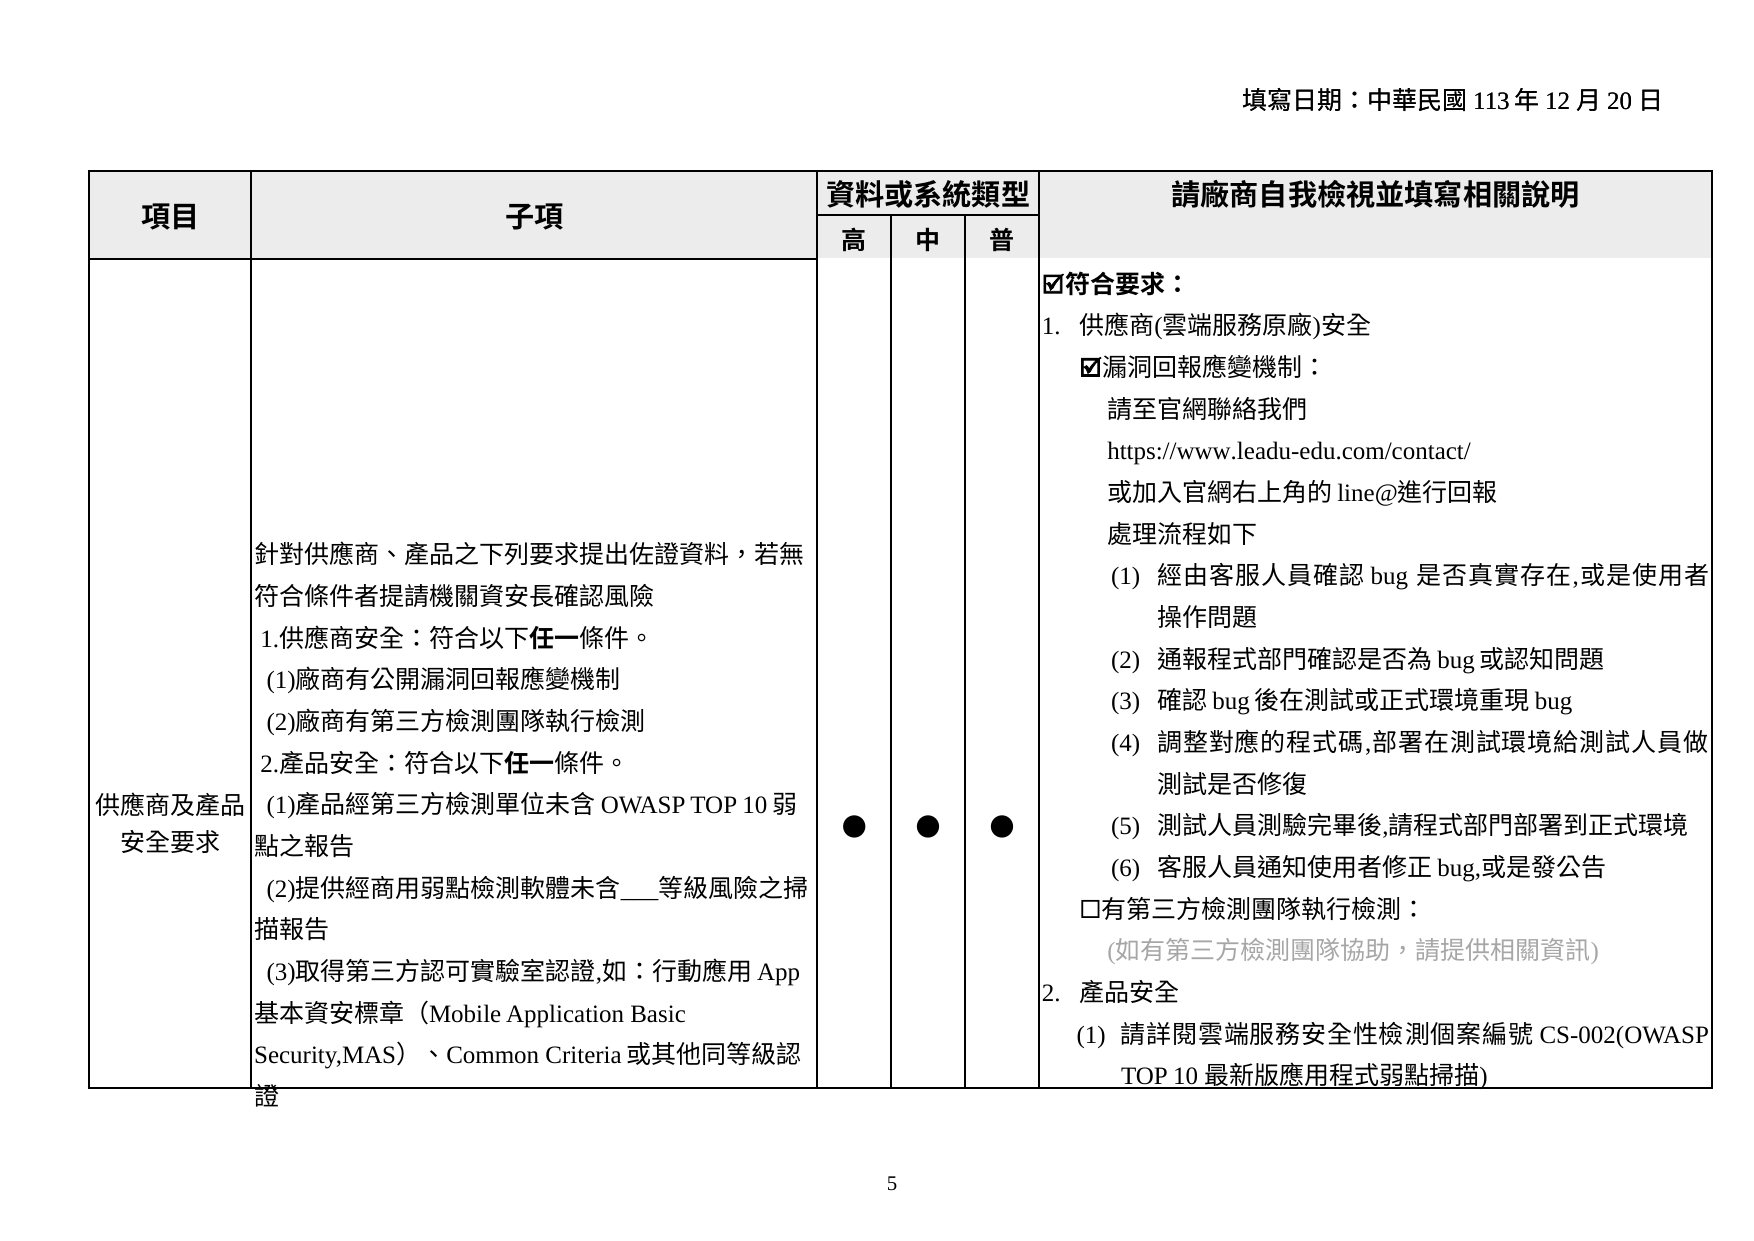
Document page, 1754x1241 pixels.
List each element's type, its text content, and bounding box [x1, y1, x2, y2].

table_header 資料或系統類型 [818, 172, 1038, 214]
table_cell 中 [892, 216, 964, 258]
table_cell ● [818, 258, 890, 1087]
table_cell 符合要求： 供應商(雲端服務原廠)安全 漏洞回報應變機制： 請至官網聯絡我們 https://www.leadu-edu.com/contact/ 或加入官網右上角的line@進行回報 處理流程如下 經由客服人員確認bug 是否真實存在,或是使用者操作問題 通報程式部門確認是否為bug或認知問題 確認bug後在測試或正式環境重現bug 調整對應的程式碼,部署在測試環境給測試人員做測試是否修復 測試人員測驗完畢後,請程式部門部署到正式環境 客服人員通知使用者修正bug,或是發公告 有第三方檢測團隊執行檢測： (如有第三方檢測團隊協助，請提供相關資訊) 產品安全 請詳閱雲端服務安全性檢測個案編號CS-002(OWASP TOP 10 最新版應用程式弱點掃描) 請詳閱雲端服務安全性檢測個案編號CS-003(系統弱點掃描) 本雲端服務提供App，並取得行動應用App基本資安標章。 App名稱：請填本雲端服務提供之App名稱 Android：請填版本號 iOS：請填版本號 [1040, 258, 1711, 1087]
table_cell ● [892, 258, 964, 1087]
table_cell 供應商及產品安全要求 [90, 260, 250, 1087]
table_cell ● [966, 258, 1038, 1087]
table_cell 針對供應商、產品之下列要求提出佐證資料，若無符合條件者提請機關資安長確認風險 1.供應商安全：符合以下任一條件。 (1)廠商有公開漏洞回報應變機制 (2)廠商有第三方檢測團隊執行檢測 2.產品安全：符合以下任一條件。 (1)產品經第三方檢測單位未含OWASP TOP 10弱點之報告 (2)提供經商用弱點檢測軟體未含___等級風險之掃描報告 (3)取得第三方認可實驗室認證,如：行動應用App基本資安標章（Mobile Application Basic Security,MAS）、Common Criteria或其他同等級認證 [252, 260, 816, 1087]
table_header 請廠商自我檢視並填寫相關說明 [1040, 172, 1711, 258]
table_cell 高 [818, 216, 890, 258]
table_cell 普 [966, 216, 1038, 258]
table_header 項目 [90, 172, 250, 258]
table_header 子項 [252, 172, 816, 258]
